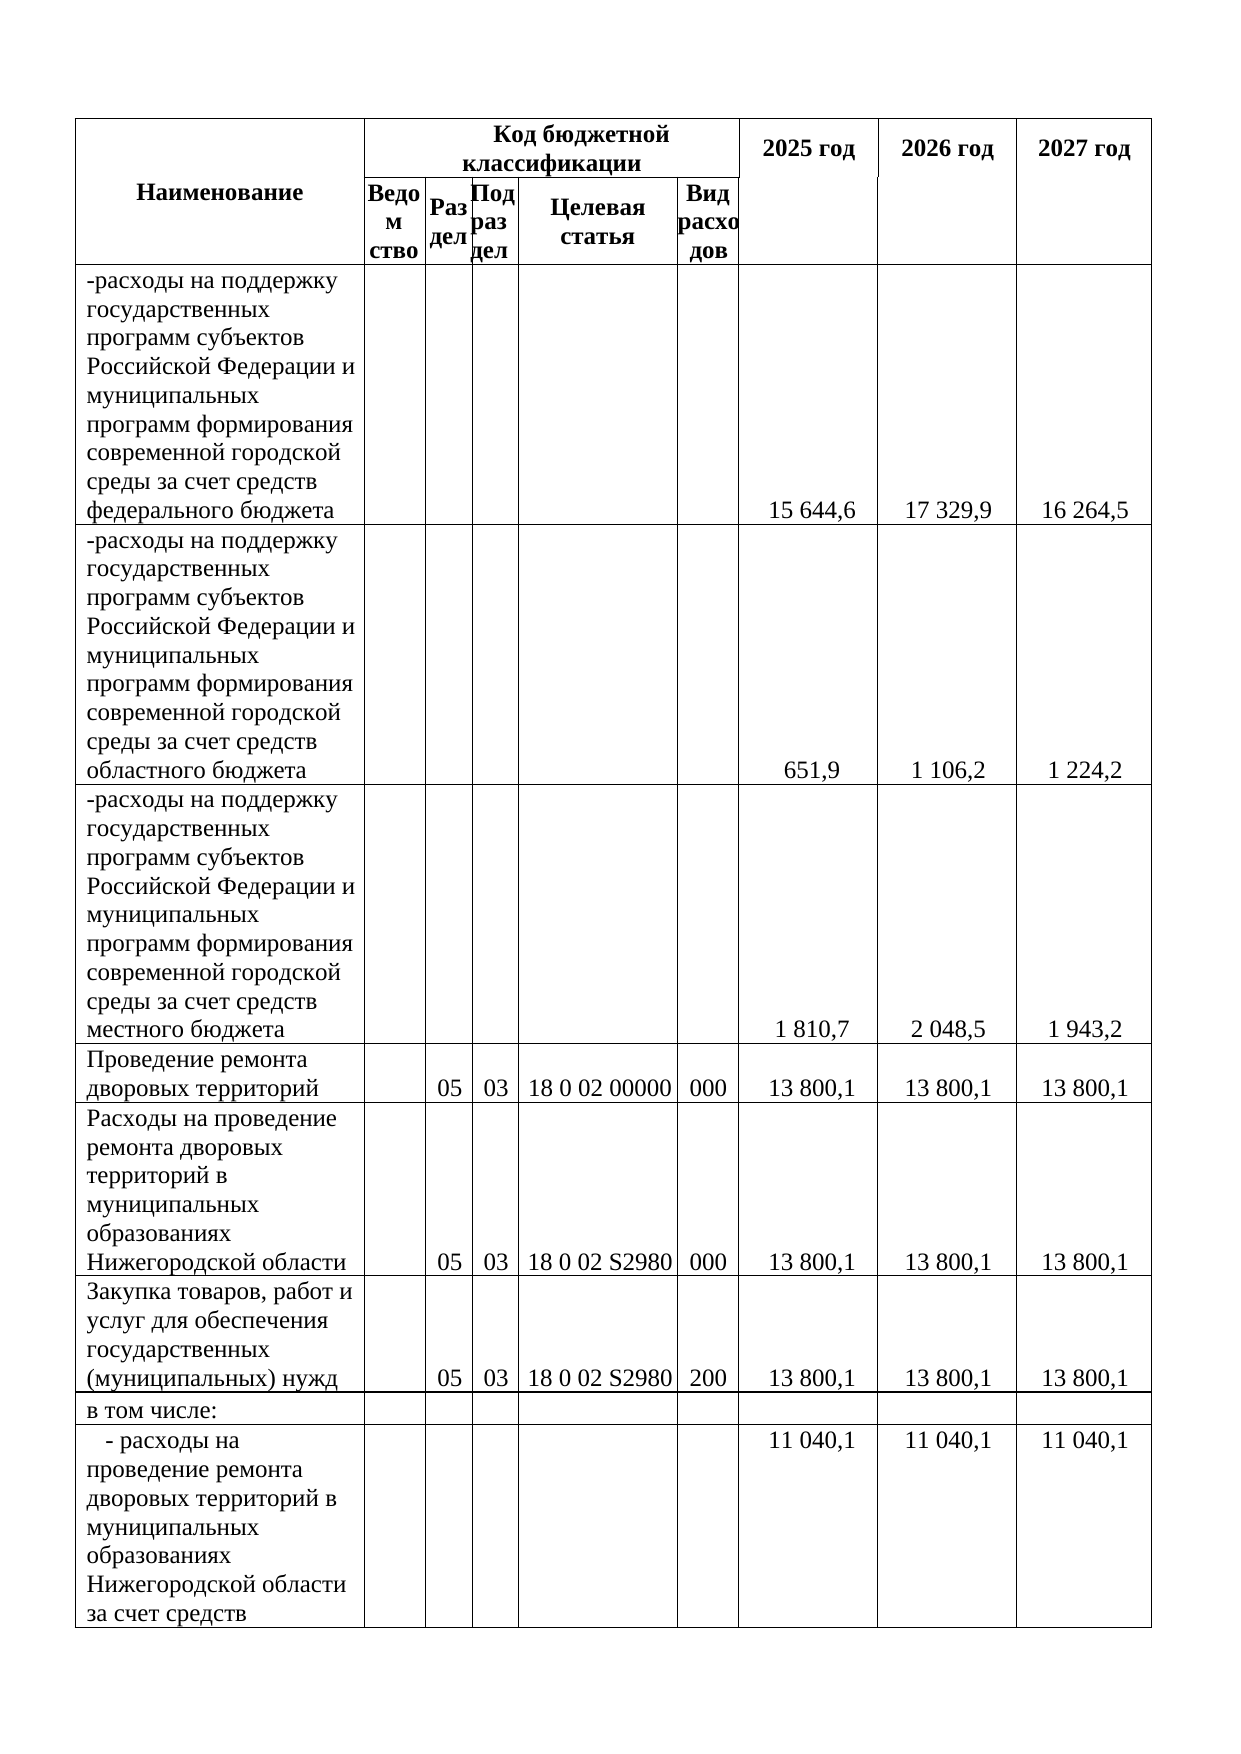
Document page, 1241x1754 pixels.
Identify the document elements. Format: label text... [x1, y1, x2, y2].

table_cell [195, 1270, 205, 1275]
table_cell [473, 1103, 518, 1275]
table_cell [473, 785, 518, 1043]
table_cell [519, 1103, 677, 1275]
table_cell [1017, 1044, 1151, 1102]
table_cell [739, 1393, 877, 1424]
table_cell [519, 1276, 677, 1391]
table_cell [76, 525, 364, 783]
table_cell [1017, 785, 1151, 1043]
table_cell Ведом ство [365, 178, 425, 264]
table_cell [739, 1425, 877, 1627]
table_cell Целевая статья [519, 178, 677, 264]
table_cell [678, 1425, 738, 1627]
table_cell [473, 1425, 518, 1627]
table_header 2026 год [879, 119, 1016, 177]
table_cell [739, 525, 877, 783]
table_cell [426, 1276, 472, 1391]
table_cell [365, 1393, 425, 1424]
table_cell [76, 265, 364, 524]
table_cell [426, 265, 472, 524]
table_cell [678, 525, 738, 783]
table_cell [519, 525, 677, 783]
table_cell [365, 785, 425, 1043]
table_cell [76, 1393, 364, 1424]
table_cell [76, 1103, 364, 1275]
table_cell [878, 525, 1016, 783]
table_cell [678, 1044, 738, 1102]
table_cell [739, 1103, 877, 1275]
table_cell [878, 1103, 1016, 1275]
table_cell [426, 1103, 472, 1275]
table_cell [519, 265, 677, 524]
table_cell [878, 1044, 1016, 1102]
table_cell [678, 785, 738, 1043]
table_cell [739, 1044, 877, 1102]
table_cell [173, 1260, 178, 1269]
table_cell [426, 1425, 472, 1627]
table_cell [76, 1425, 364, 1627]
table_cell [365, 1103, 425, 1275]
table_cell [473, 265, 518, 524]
table_header Код бюджетной классификации [365, 119, 739, 177]
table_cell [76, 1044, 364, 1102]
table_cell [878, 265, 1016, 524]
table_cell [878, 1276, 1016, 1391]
table_cell [1017, 177, 1151, 264]
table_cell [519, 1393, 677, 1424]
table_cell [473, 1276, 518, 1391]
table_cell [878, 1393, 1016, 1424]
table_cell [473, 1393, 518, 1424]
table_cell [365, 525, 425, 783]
table_header 2025 год [740, 119, 878, 177]
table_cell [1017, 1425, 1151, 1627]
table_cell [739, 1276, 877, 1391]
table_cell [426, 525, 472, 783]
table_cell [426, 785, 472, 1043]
table_cell Раз дел [426, 178, 472, 264]
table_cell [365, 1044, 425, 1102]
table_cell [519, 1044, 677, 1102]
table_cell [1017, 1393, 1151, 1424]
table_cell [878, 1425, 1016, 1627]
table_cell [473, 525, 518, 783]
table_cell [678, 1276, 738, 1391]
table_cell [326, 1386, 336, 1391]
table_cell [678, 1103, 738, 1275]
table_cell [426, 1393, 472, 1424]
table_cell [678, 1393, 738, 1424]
table_cell [739, 177, 877, 264]
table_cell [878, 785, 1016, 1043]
table_cell Вид расходов [678, 178, 738, 264]
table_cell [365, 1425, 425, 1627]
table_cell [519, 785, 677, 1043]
table_header 2027 год [1017, 119, 1151, 177]
table_header Наименование [76, 119, 364, 264]
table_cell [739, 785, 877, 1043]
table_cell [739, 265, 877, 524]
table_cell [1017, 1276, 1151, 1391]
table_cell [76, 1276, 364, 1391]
table_cell Под раз дел [473, 178, 518, 264]
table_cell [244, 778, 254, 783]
table_cell [878, 177, 1016, 264]
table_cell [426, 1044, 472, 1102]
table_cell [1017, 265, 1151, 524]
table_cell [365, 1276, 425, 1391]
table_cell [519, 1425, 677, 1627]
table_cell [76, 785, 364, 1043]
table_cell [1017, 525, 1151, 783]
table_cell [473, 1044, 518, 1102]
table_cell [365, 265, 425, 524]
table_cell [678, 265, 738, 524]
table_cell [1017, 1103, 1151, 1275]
